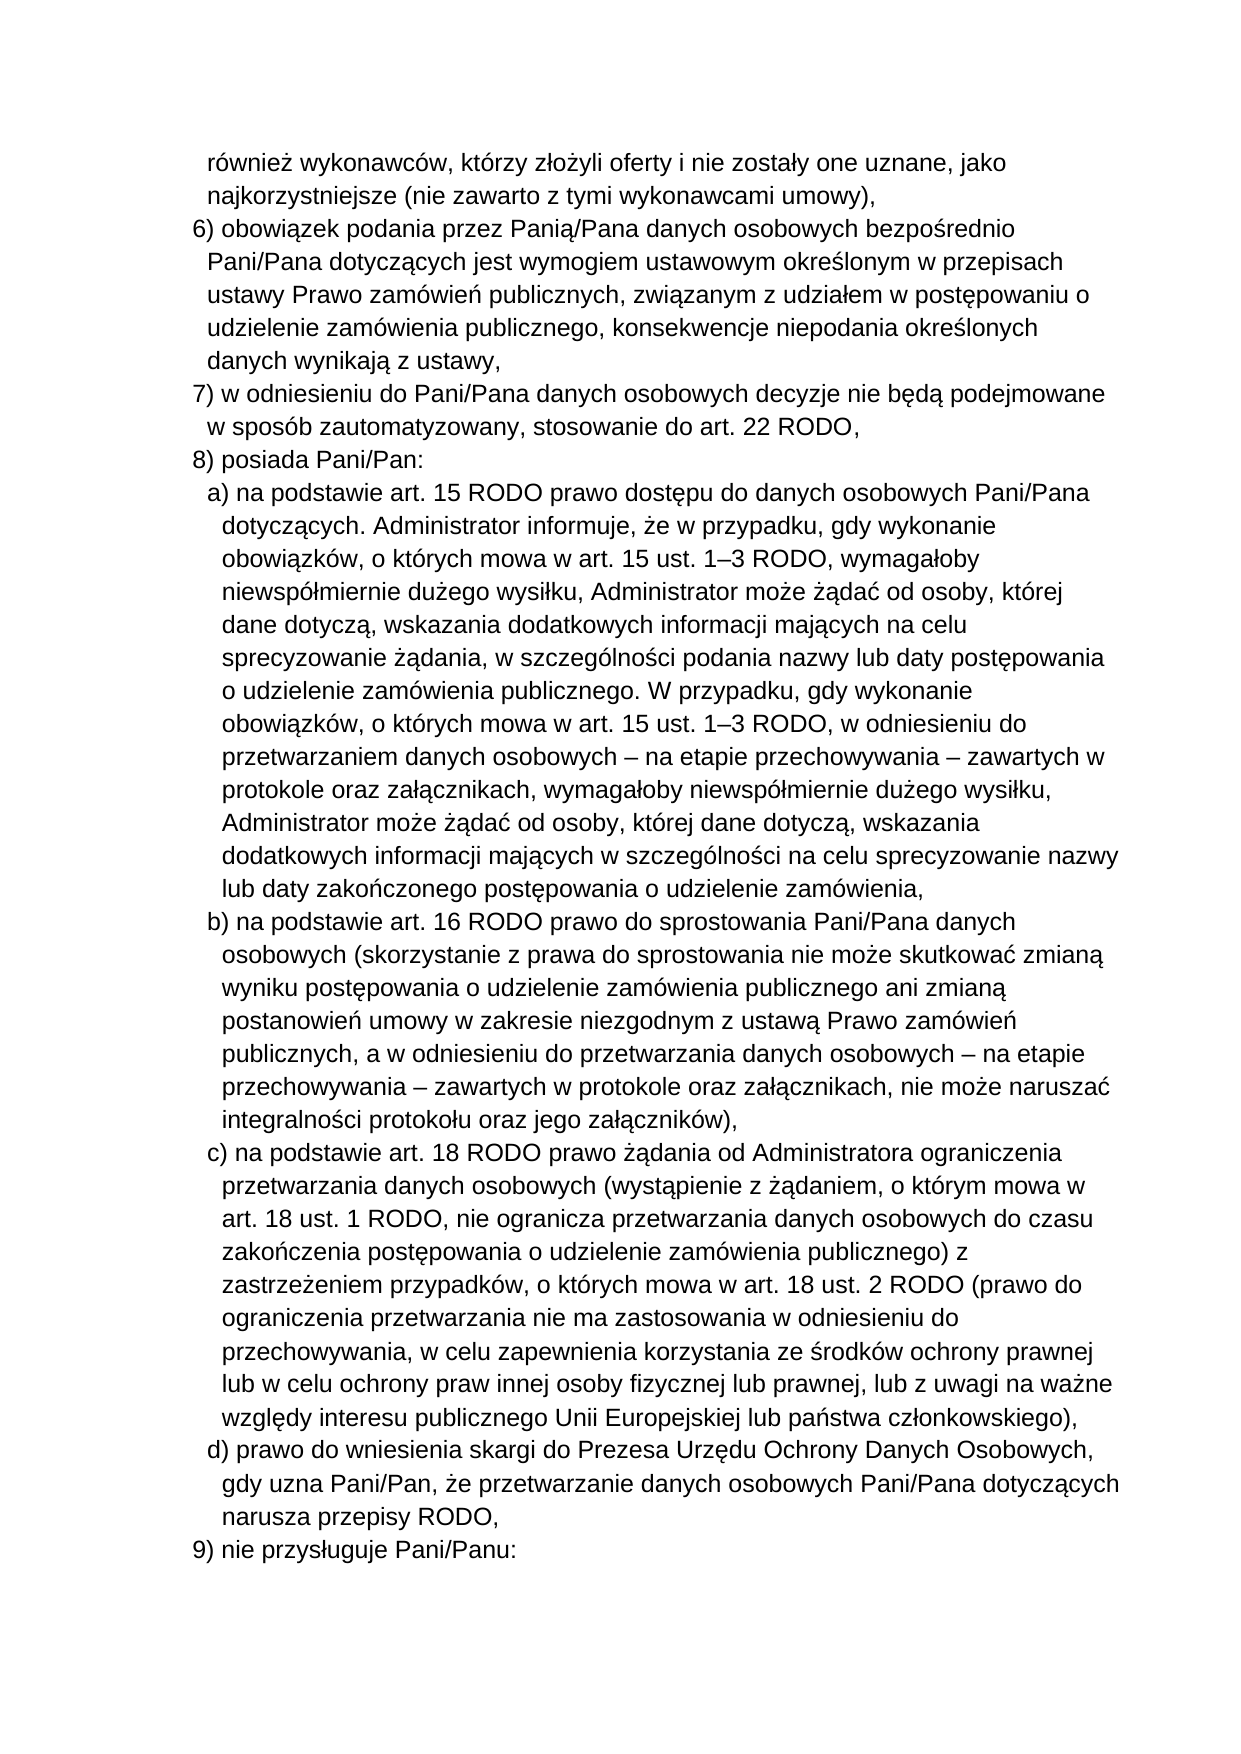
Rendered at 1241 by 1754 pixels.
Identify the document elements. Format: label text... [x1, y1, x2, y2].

text c) na podstawie art. 18 RODO prawo żądania od Administratora ograniczenia przetwarzania danych osobowych (wystąpienie z żądaniem, o którym mowa w art. 18 ust. 1 RODO, nie ogranicza przetwarzania danych osobowych do czasu zakończenia postępowania o udzielenie zamówienia publicznego) z zastrzeżeniem przypadków, o których mowa w art. 18 ust. 2 RODO (prawo do ograniczenia przetwarzania nie ma zastosowania w odniesieniu do przechowywania, w celu zapewnienia korzystania ze środków ochrony prawnej lub w celu ochrony praw innej osoby fizycznej lub prawnej, lub z uwagi na ważne względy interesu publicznego Unii Europejskiej lub państwa członkowskiego), [207, 1138, 1122, 1431]
text 6) obowiązek podania przez Panią/Pana danych osobowych bezpośrednio Pani/Pana dotyczących jest wymogiem ustawowym określonym w przepisach ustawy Prawo zamówień publicznych, związanym z udziałem w postępowaniu o udzielenie zamówienia publicznego, konsekwencje niepodania określonych danych wynikają z ustawy, [192, 214, 1122, 374]
text 8) posiada Pani/Pan: [192, 445, 1122, 474]
text d) prawo do wniesienia skargi do Prezesa Urzędu Ochrony Danych Osobowych, gdy uzna Pani/Pan, że przetwarzanie danych osobowych Pani/Pana dotyczących narusza przepisy RODO, [207, 1436, 1122, 1530]
text 9) nie przysługuje Pani/Panu: [192, 1534, 1122, 1563]
text a) na podstawie art. 15 RODO prawo dostępu do danych osobowych Pani/Pana dotyczących. Administrator informuje, że w przypadku, gdy wykonanie obowiązków, o których mowa w art. 15 ust. 1–3 RODO, wymagałoby niewspółmiernie dużego wysiłku, Administrator może żądać od osoby, której dane dotyczą, wskazania dodatkowych informacji mających na celu sprecyzowanie żądania, w szczególności podania nazwy lub daty postępowania o udzielenie zamówienia publicznego. W przypadku, gdy wykonanie obowiązków, o których mowa w art. 15 ust. 1–3 RODO, w odniesieniu do przetwarzaniem danych osobowych – na etapie przechowywania – zawartych w protokole oraz załącznikach, wymagałoby niewspółmiernie dużego wysiłku, Administrator może żądać od osoby, której dane dotyczą, wskazania dodatkowych informacji mających w szczególności na celu sprecyzowanie nazwy lub daty zakończonego postępowania o udzielenie zamówienia, [207, 478, 1122, 903]
text b) na podstawie art. 16 RODO prawo do sprostowania Pani/Pana danych osobowych (skorzystanie z prawa do sprostowania nie może skutkować zmianą wyniku postępowania o udzielenie zamówienia publicznego ani zmianą postanowień umowy w zakresie niezgodnym z ustawą Prawo zamówień publicznych, a w odniesieniu do przetwarzania danych osobowych – na etapie przechowywania – zawartych w protokole oraz załącznikach, nie może naruszać integralności protokołu oraz jego załączników), [207, 907, 1122, 1134]
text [192, 148, 1122, 209]
text 7) w odniesieniu do Pani/Pana danych osobowych decyzje nie będą podejmowane w sposób zautomatyzowany, stosowanie do art. 22 RODO, [192, 379, 1122, 441]
